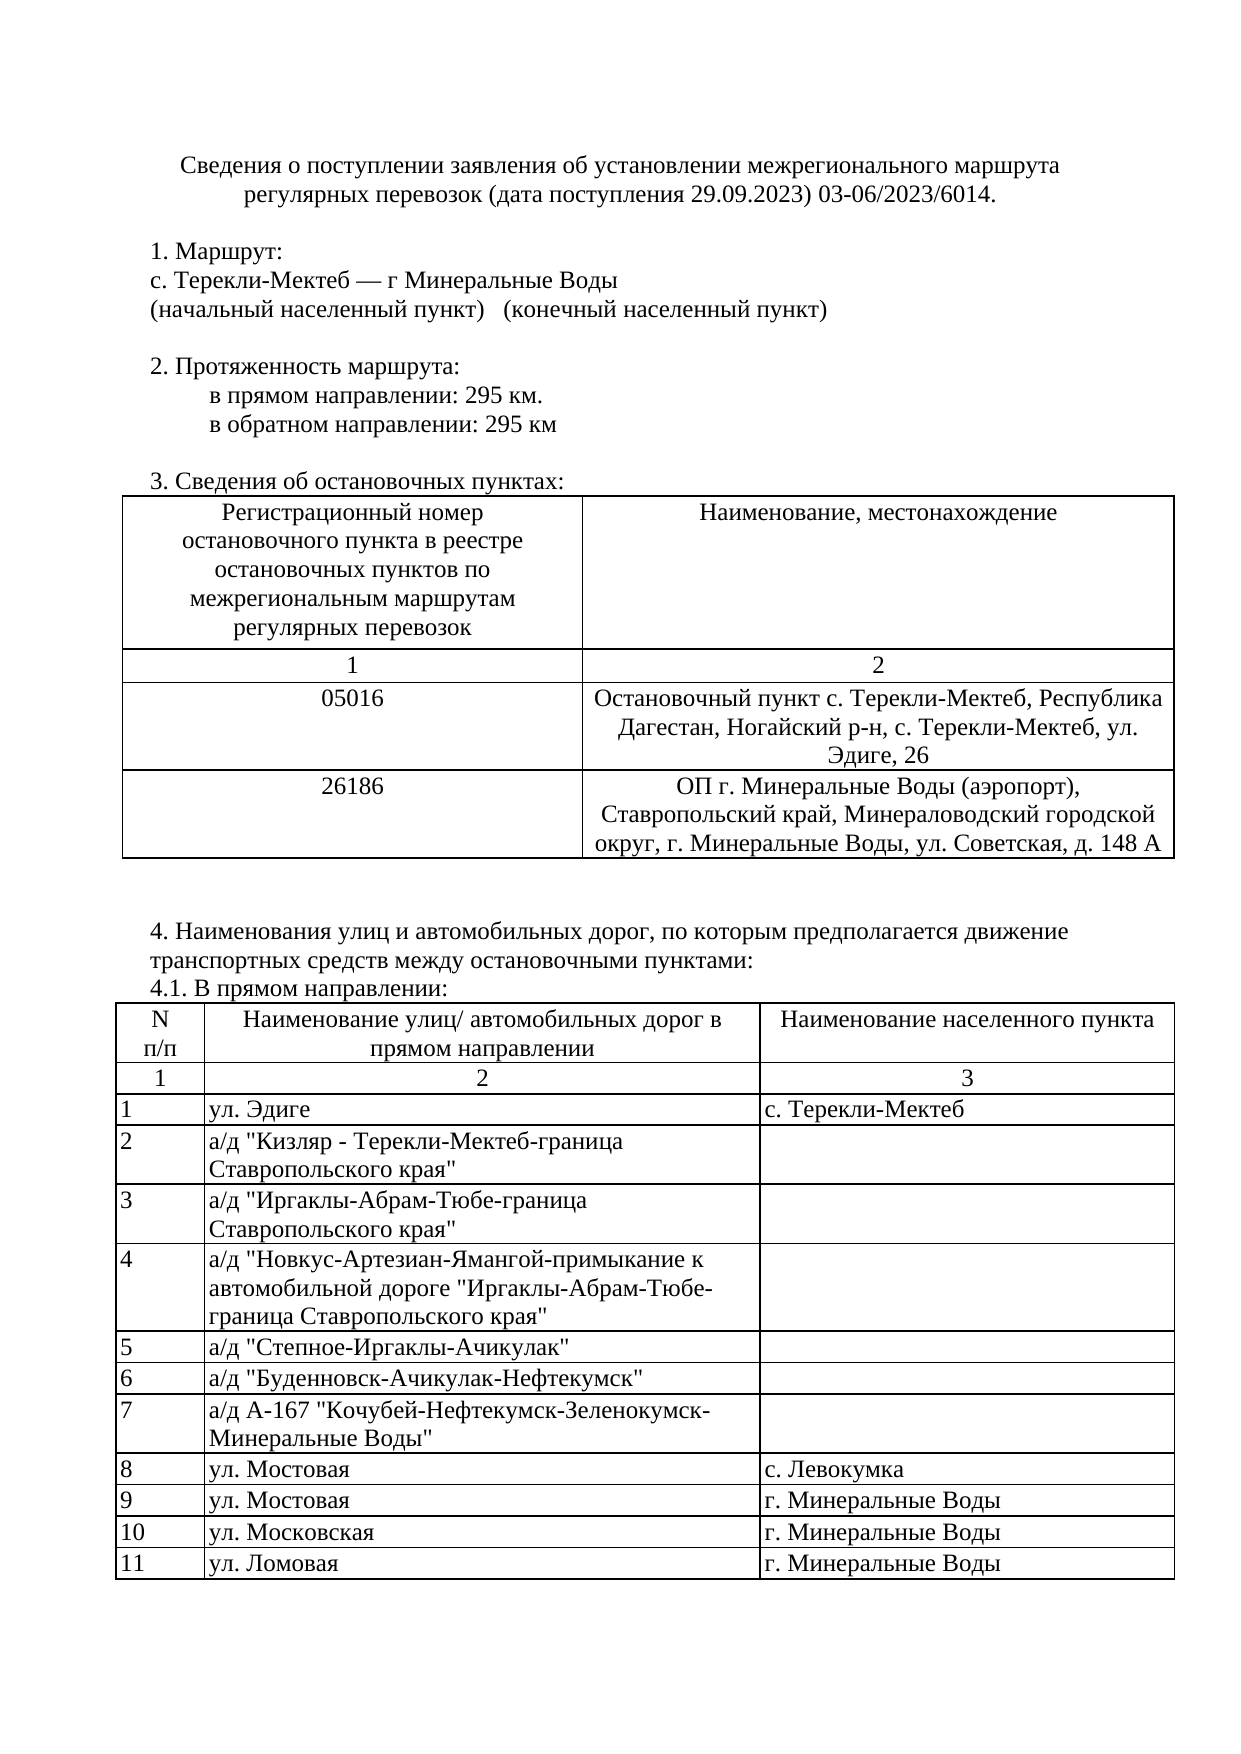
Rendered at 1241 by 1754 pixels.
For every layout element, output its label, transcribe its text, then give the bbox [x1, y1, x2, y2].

table_cell 10 [117, 1517, 204, 1547]
table_cell 6 [117, 1363, 204, 1393]
table_cell а/д "Иргаклы-Абрам-Тюбе-граница Ставропольского края" [205, 1185, 759, 1242]
table_cell [761, 1244, 1174, 1330]
table_cell 1 [123, 650, 582, 681]
table_header Регистрационный номер остановочного пункта в реестре остановочных пунктов по межрегиональным маршрутам регулярных перевозок [123, 497, 582, 648]
table_header Наименование улиц/ автомобильных дорог в прямом направлении [205, 1004, 759, 1061]
text 3. Сведения об остановочных пунктах: [150, 466, 1090, 495]
table_cell 7 [117, 1395, 204, 1452]
table_cell с. Левокумка [761, 1454, 1174, 1484]
table_cell ул. Мостовая [205, 1485, 759, 1515]
table_cell 2 [205, 1063, 759, 1093]
table_header Наименование, местонахождение [583, 497, 1173, 648]
text 4.1. В прямом направлении: [150, 973, 1090, 1002]
table_cell 2 [117, 1126, 204, 1183]
table_cell [761, 1332, 1174, 1362]
table_cell а/д А-167 "Кочубей-Нефтекумск-Зеленокумск-Минеральные Воды" [205, 1395, 759, 1452]
table_cell ул. Эдиге [205, 1095, 759, 1124]
table_cell ул. Московская [205, 1517, 759, 1547]
table_cell 1 [117, 1063, 204, 1093]
table_cell 9 [117, 1485, 204, 1515]
table_cell 3 [117, 1185, 204, 1242]
table_cell а/д "Новкус-Артезиан-Ямангой-примыкание к автомобильной дороге "Иргаклы-Абрам-Тюбе-граница Ставропольского края" [205, 1244, 759, 1330]
text с. Терекли-Мектеб — г Минеральные Воды [150, 265, 1090, 294]
table_cell г. Минеральные Воды [761, 1548, 1174, 1578]
table_cell 3 [761, 1063, 1174, 1093]
table_cell [761, 1126, 1174, 1183]
table_header Наименование населенного пункта [761, 1004, 1174, 1061]
table_cell [761, 1363, 1174, 1393]
text (начальный населенный пункт) (конечный населенный пункт) [150, 294, 1090, 322]
text 1. Маршрут: [150, 236, 1090, 265]
text в прямом направлении: 295 км. [150, 380, 1090, 409]
table_cell ОП г. Минеральные Воды (аэропорт), Ставропольский край, Минераловодский городской округ, г. Минеральные Воды, ул. Советская, д. 148 А [583, 771, 1173, 857]
table_cell 5 [117, 1332, 204, 1362]
table_cell г. Минеральные Воды [761, 1485, 1174, 1515]
table_cell а/д "Степное-Иргаклы-Ачикулак" [205, 1332, 759, 1362]
text 2. Протяженность маршрута: [150, 351, 1090, 380]
table_cell 2 [583, 650, 1173, 681]
table_cell а/д "Кизляр - Терекли-Мектеб-граница Ставропольского края" [205, 1126, 759, 1183]
table_cell а/д "Буденновск-Ачикулак-Нефтекумск" [205, 1363, 759, 1393]
text Сведения о поступлении заявления об установлении межрегионального маршрута регулярных перевозок (дата поступления 29.09.2023) 03-06/2023/6014. [150, 150, 1090, 207]
table_cell 11 [117, 1548, 204, 1578]
table_cell г. Минеральные Воды [761, 1517, 1174, 1547]
table_cell ул. Мостовая [205, 1454, 759, 1484]
table_cell с. Терекли-Мектеб [761, 1095, 1174, 1124]
table_cell 4 [117, 1244, 204, 1330]
text 4. Наименования улиц и автомобильных дорог, по которым предполагается движение транспортных средств между остановочными пунктами: [150, 916, 1090, 973]
table_cell Остановочный пункт с. Терекли-Мектеб, Республика Дагестан, Ногайский р-н, с. Терекли-Мектеб, ул. Эдиге, 26 [583, 683, 1173, 769]
table_cell [761, 1395, 1174, 1452]
table_cell ул. Ломовая [205, 1548, 759, 1578]
table_cell 05016 [123, 683, 582, 769]
table_cell 8 [117, 1454, 204, 1484]
table_cell 1 [117, 1095, 204, 1124]
table_cell [761, 1185, 1174, 1242]
text в обратном направлении: 295 км [150, 409, 1090, 437]
table_header N п/п [117, 1004, 204, 1061]
table_cell 26186 [123, 771, 582, 857]
